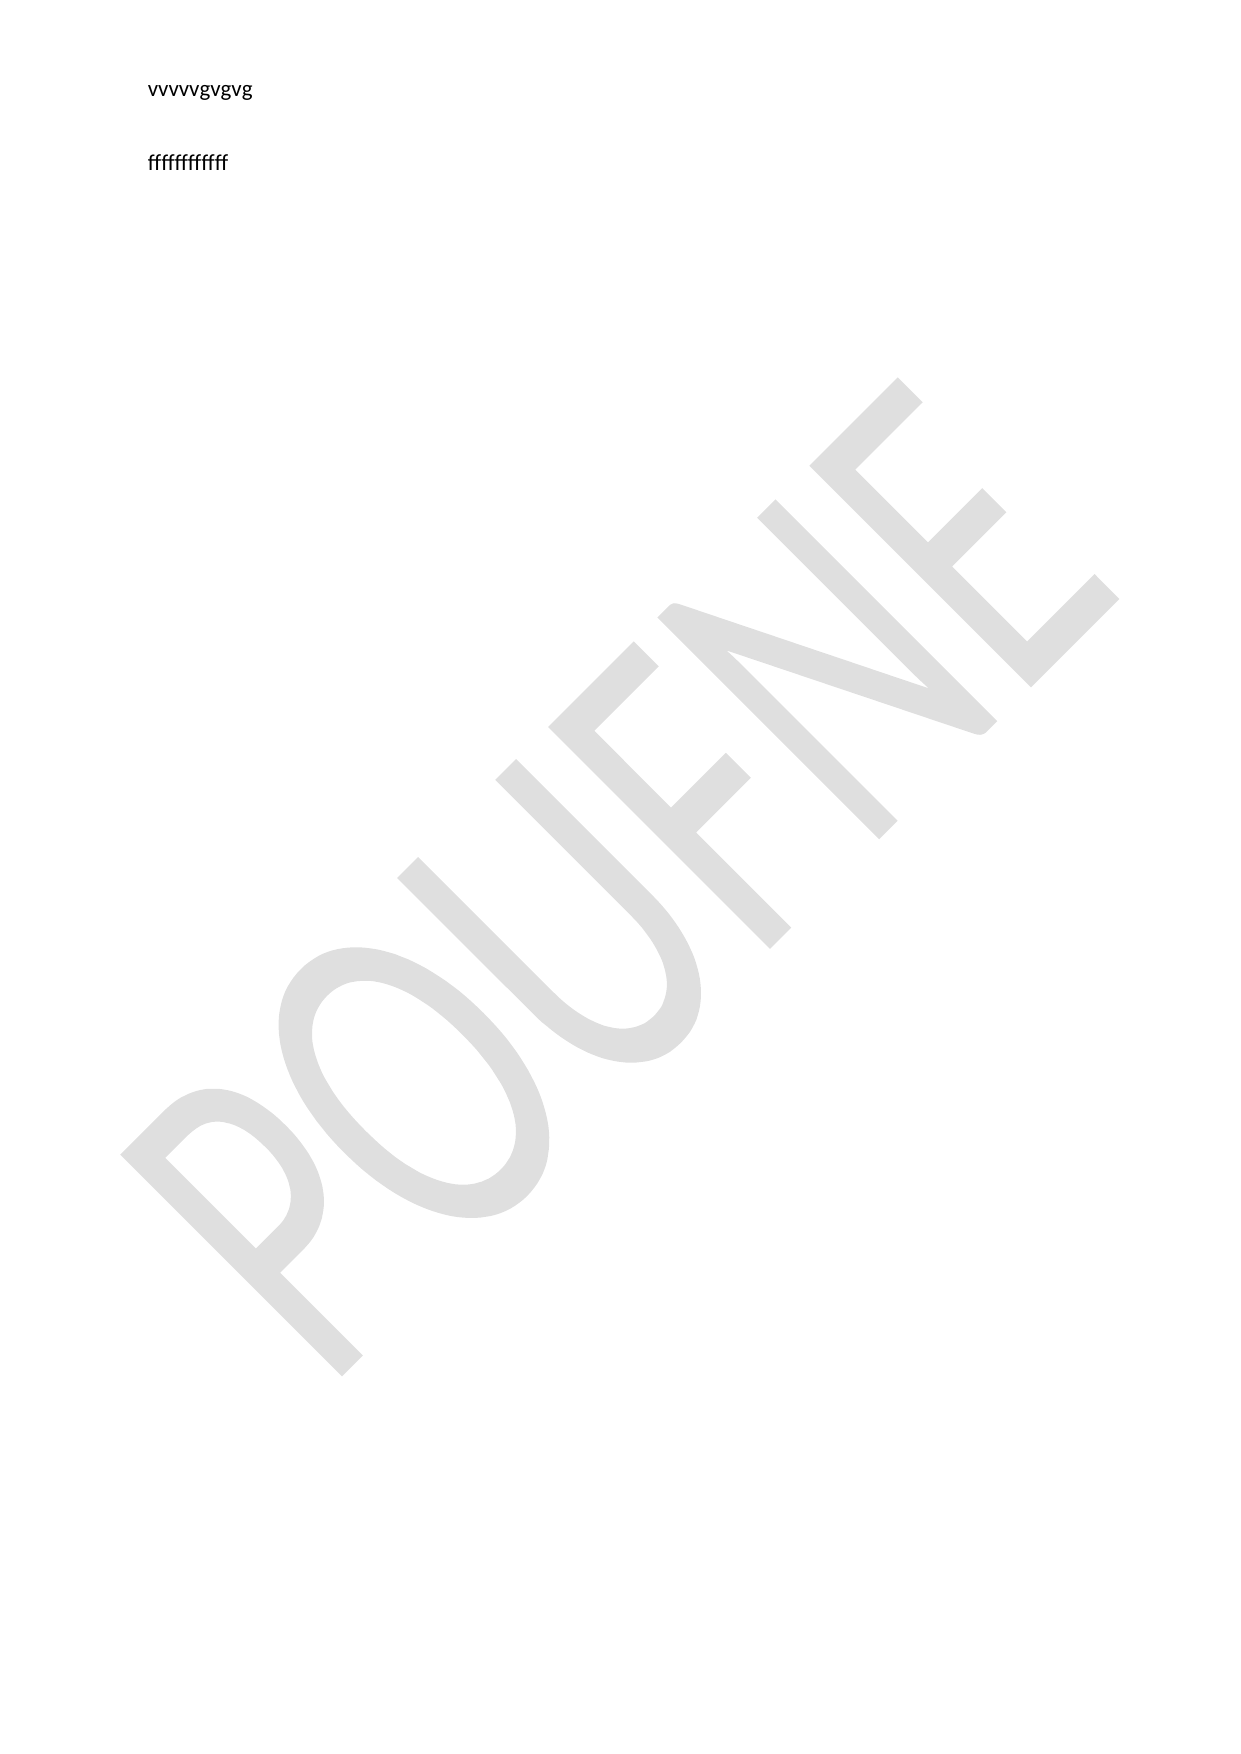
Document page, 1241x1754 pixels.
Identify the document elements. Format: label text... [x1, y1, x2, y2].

text ffffffffffff [148, 148, 1092, 176]
